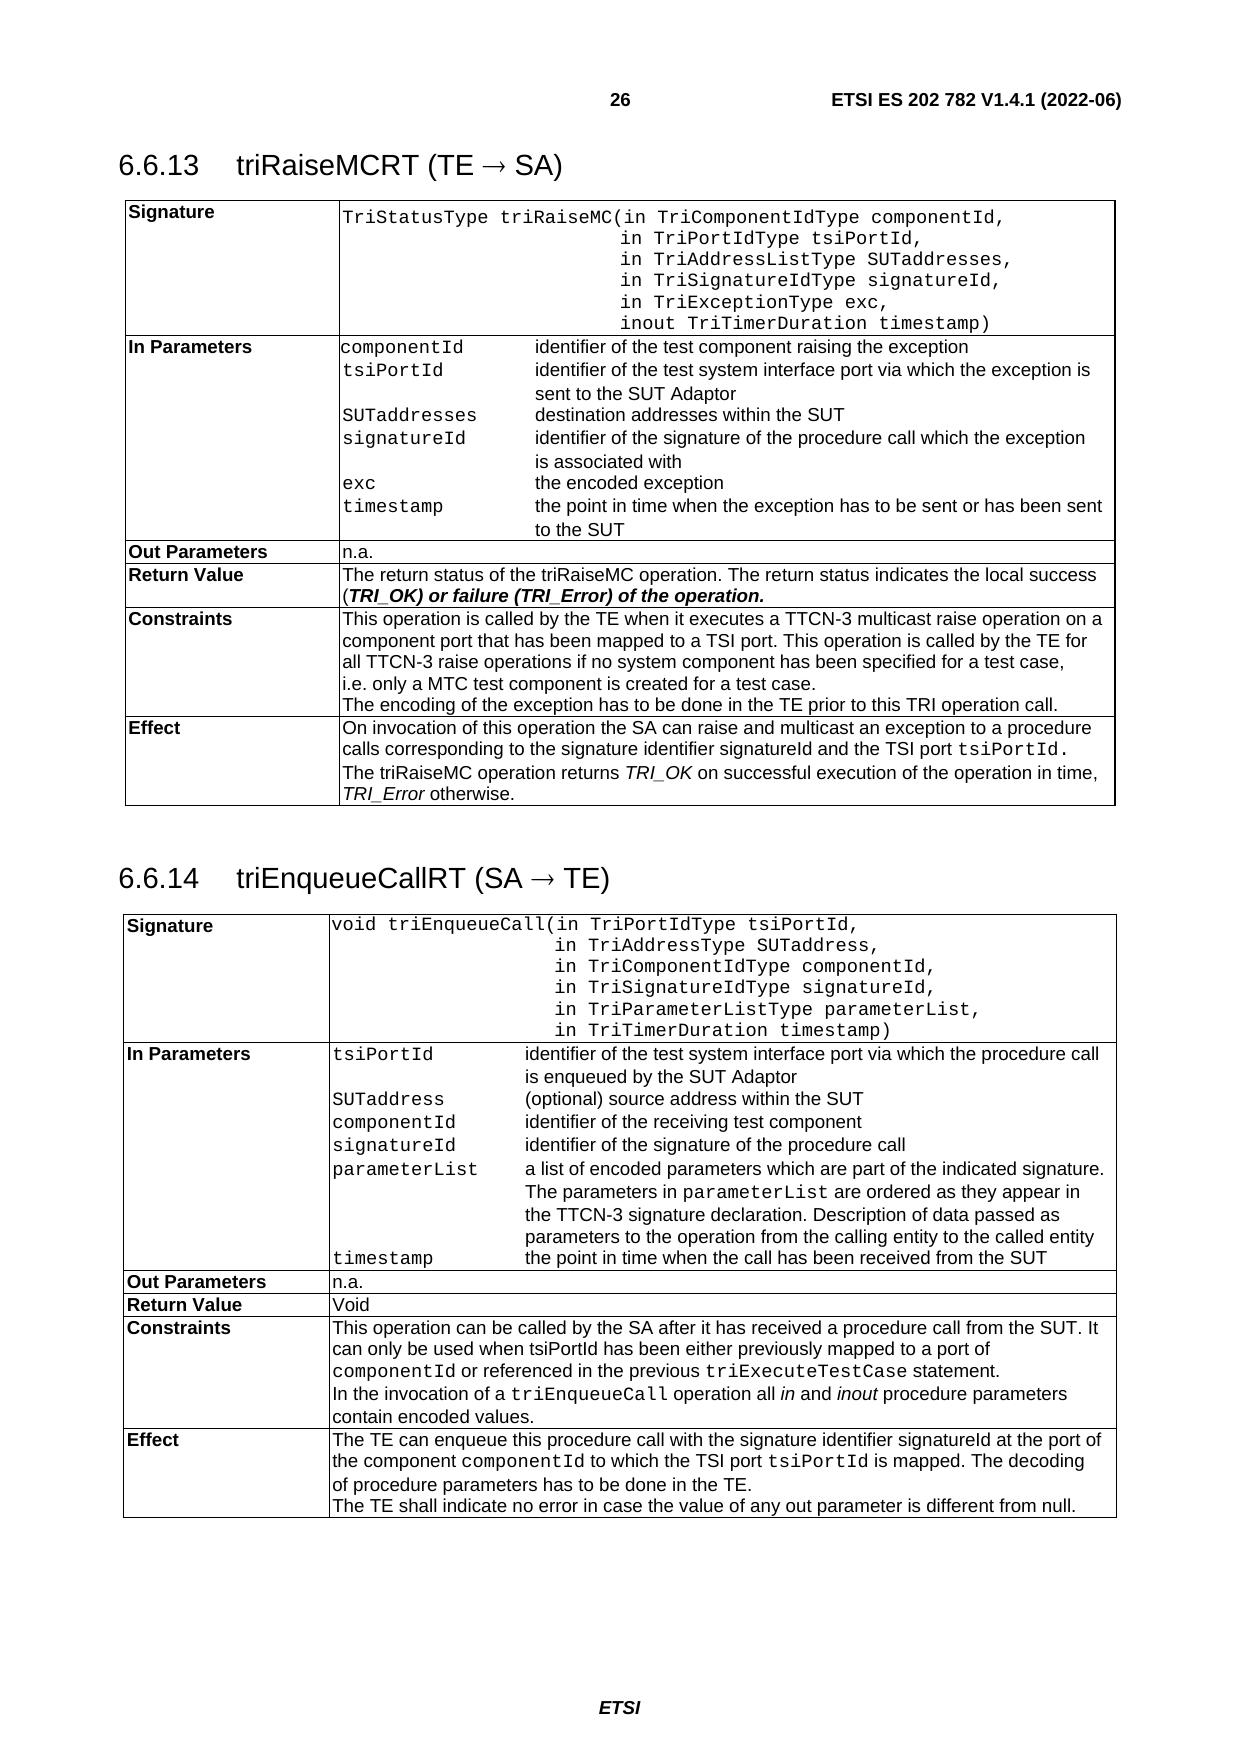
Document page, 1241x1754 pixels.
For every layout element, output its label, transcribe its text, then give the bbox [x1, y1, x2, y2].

table_header Signature [126, 201, 339, 335]
table_header Signature [124, 915, 329, 1042]
table_cell On invocation of this operation the SA can raise and multicast an exception to a procedure calls corresponding to the signature identifier signatureId and the TSI port tsiPortId. The triRaiseMC operation returns TRI_OK on successful execution of the operation in time, TRI_Error otherwise. [340, 717, 1114, 804]
table_cell n.a. [340, 541, 1114, 563]
table_cell tsiPortId identifier of the test system interface port via which the procedure call is enqueued by the SUT Adaptor SUTaddress (optional) source address within the SUT componentId identifier of the receiving test component signatureId identifier of the signature of the procedure call parameterList a list of encoded parameters which are part of the indicated signature. The parameters in parameterList are ordered as they appear in the TTCN-3 signature declaration. Description of data passed as parameters to the operation from the calling entity to the called entity timestamp the point in time when the call has been received from the SUT [330, 1043, 1116, 1270]
table_cell Effect [124, 1429, 329, 1517]
table_cell Effect [126, 717, 339, 804]
table_cell This operation can be called by the SA after it has received a procedure call from the SUT. It can only be used when tsiPortId has been either previously mapped to a port of componentId or referenced in the previous triExecuteTestCase statement. In the invocation of a triEnqueueCall operation all in and inout procedure parameters contain encoded values. [330, 1317, 1116, 1428]
table_cell Constraints [126, 608, 339, 716]
table_cell n.a. [330, 1271, 1116, 1293]
table_cell This operation is called by the TE when it executes a TTCN-3 multicast raise operation on a component port that has been mapped to a TSI port. This operation is called by the TE for all TTCN-3 raise operations if no system component has been specified for a test case, i.e. only a MTC test component is created for a test case. The encoding of the exception has to be done in the TE prior to this TRI operation call. [340, 608, 1114, 716]
table_header TriStatusType triRaiseMC(in TriComponentIdType componentId, in TriPortIdType tsiPortId, in TriAddressListType SUTaddresses, in TriSignatureIdType signatureId, in TriExceptionType exc, inout TriTimerDuration timestamp) [340, 201, 1114, 335]
table_cell componentId identifier of the test component raising the exception tsiPortId identifier of the test system interface port via which the exception is sent to the SUT Adaptor SUTaddresses destination addresses within the SUT signatureId identifier of the signature of the procedure call which the exception is associated with exc the encoded exception timestamp the point in time when the exception has to be sent or has been sent to the SUT [340, 336, 1114, 540]
table_cell The TE can enqueue this procedure call with the signature identifier signatureId at the port of the component componentId to which the TSI port tsiPortId is mapped. The decoding of procedure parameters has to be done in the TE. The TE shall indicate no error in case the value of any out parameter is different from null. [330, 1429, 1116, 1517]
table_header void triEnqueueCall(in TriPortIdType tsiPortId, in TriAddressType SUTaddress, in TriComponentIdType componentId, in TriSignatureIdType signatureId, in TriParameterListType parameterList, in TriTimerDuration timestamp) [330, 915, 1116, 1042]
table_cell Return Value [124, 1294, 329, 1316]
table_cell Out Parameters [124, 1271, 329, 1293]
table_cell Void [330, 1294, 1116, 1316]
table_cell Out Parameters [126, 541, 339, 563]
subtitle 6.6.13 triRaiseMCRT (TE SA) [118, 148, 1122, 181]
table_cell In Parameters [126, 336, 339, 540]
table_cell Constraints [124, 1317, 329, 1428]
table_cell Return Value [126, 564, 339, 607]
table_cell In Parameters [124, 1043, 329, 1270]
subtitle 6.6.14 triEnqueueCallRT (SA TE) [118, 861, 1122, 895]
table_cell The return status of the triRaiseMC operation. The return status indicates the local success (TRI_OK) or failure (TRI_Error) of the operation. [340, 564, 1114, 607]
